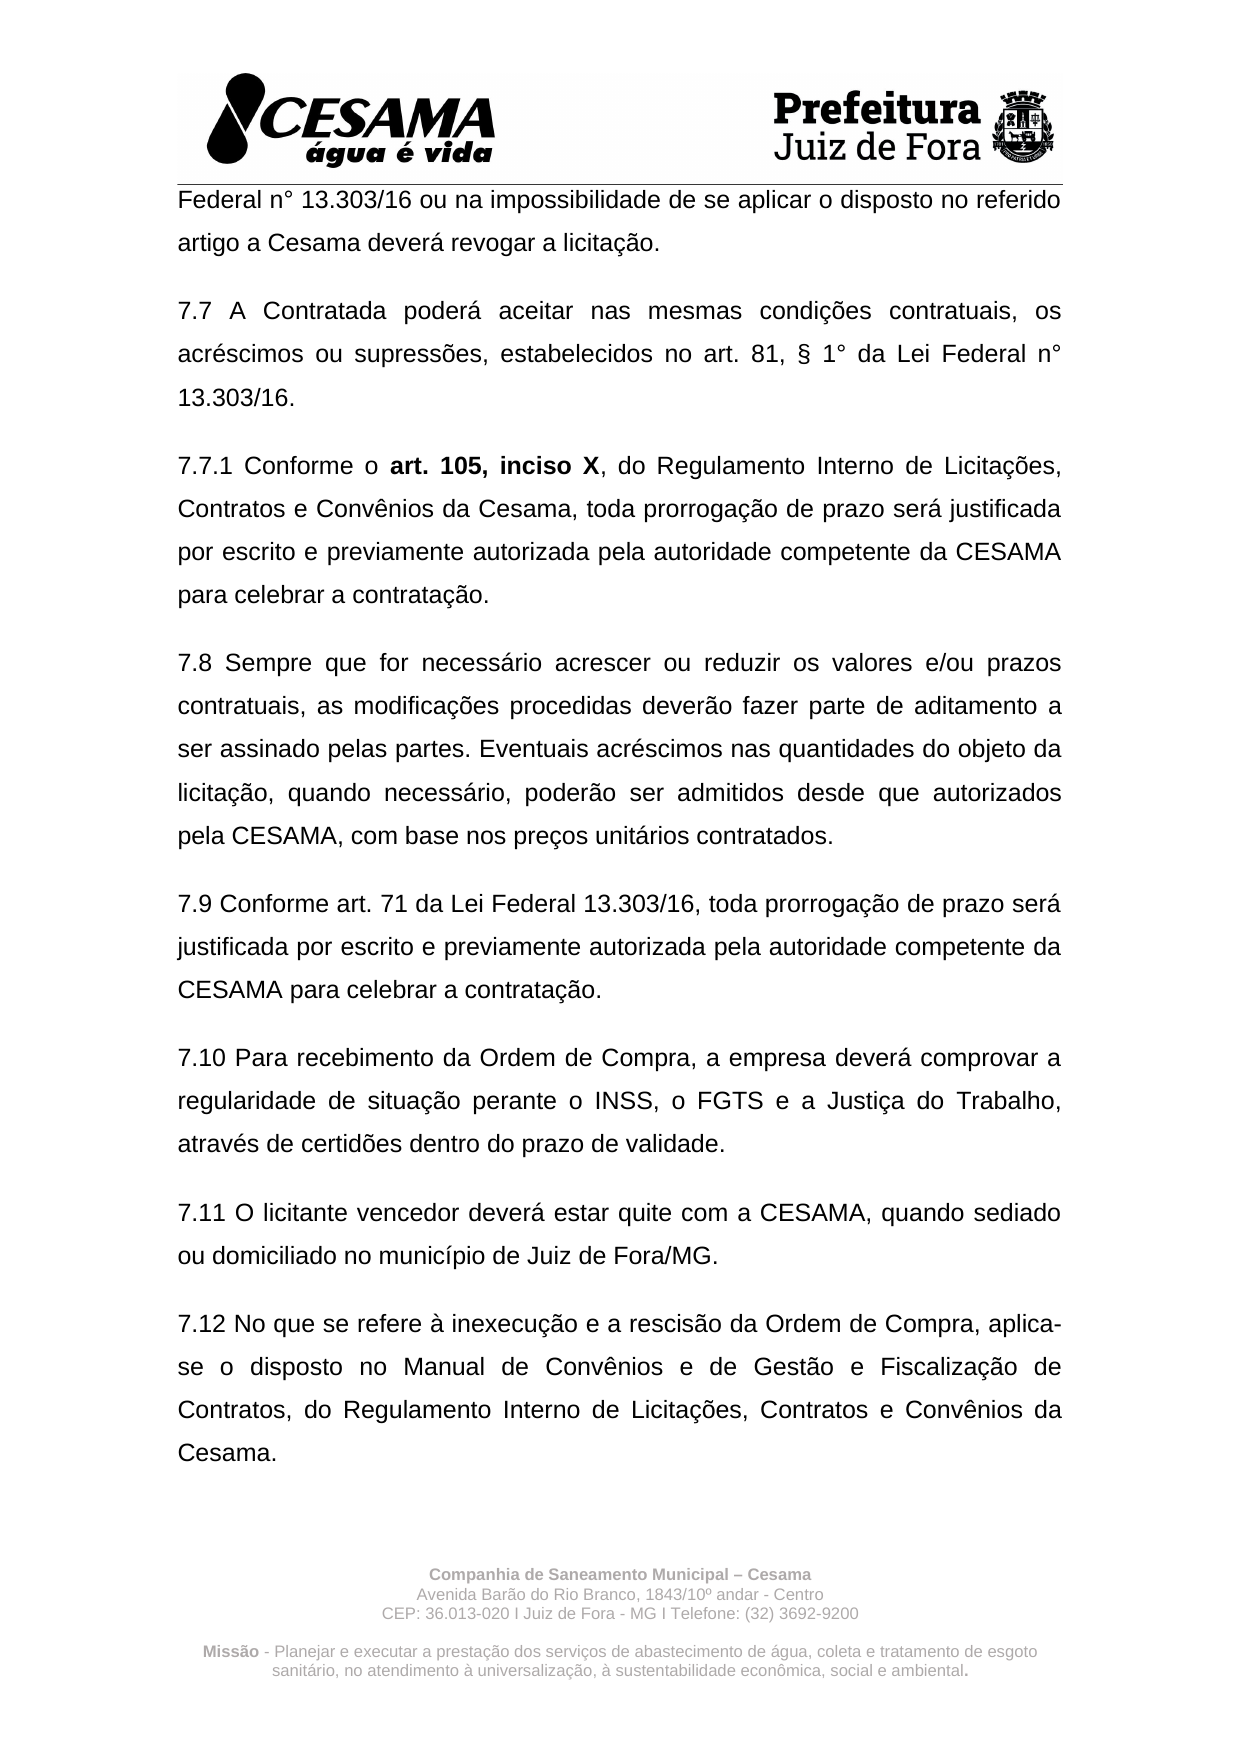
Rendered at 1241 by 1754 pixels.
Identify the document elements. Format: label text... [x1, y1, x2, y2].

text 7.11 O licitante vencedor deverá estar quite com a CESAMA, quando sediado ou domiciliado no município de Juiz de Fora/MG. [177, 1197, 1063, 1269]
text 7.7.1 Conforme o art. 105, inciso X, do Regulamento Interno de Licitações, Contratos e Convênios da Cesama, toda prorrogação de prazo será justificada por escrito e previamente autorizada pela autoridade competente da CESAMA para celebrar a contratação. [177, 451, 1063, 609]
picture [177, 73, 1063, 185]
text 7.9 Conforme art. 71 da Lei Federal 13.303/16, toda prorrogação de prazo será justificada por escrito e previamente autorizada pela autoridade competente da CESAMA para celebrar a contratação. [177, 889, 1063, 1004]
text 7.12 No que se refere à inexecução e a rescisão da Ordem de Compra, aplica-se o disposto no Manual de Convênios e de Gestão e Fiscalização de Contratos, do Regulamento Interno de Licitações, Contratos e Convênios da Cesama. [177, 1309, 1063, 1467]
text 7.7 A Contratada poderá aceitar nas mesmas condições contratuais, os acréscimos ou supressões, estabelecidos no art. 81, § 1° da Lei Federal n° 13.303/16. [177, 296, 1063, 411]
text 7.10 Para recebimento da Ordem de Compra, a empresa deverá comprovar a regularidade de situação perante o INSS, o FGTS e a Justiça do Trabalho, através de certidões dentro do prazo de validade. [177, 1043, 1063, 1158]
text 7.8 Sempre que for necessário acrescer ou reduzir os valores e/ou prazos contratuais, as modificações procedidas deverão fazer parte de aditamento a ser assinado pelas partes. Eventuais acréscimos nas quantidades do objeto da licitação, quando necessário, poderão ser admitidos desde que autorizados pela CESAMA, com base nos preços unitários contratados. [177, 648, 1063, 849]
